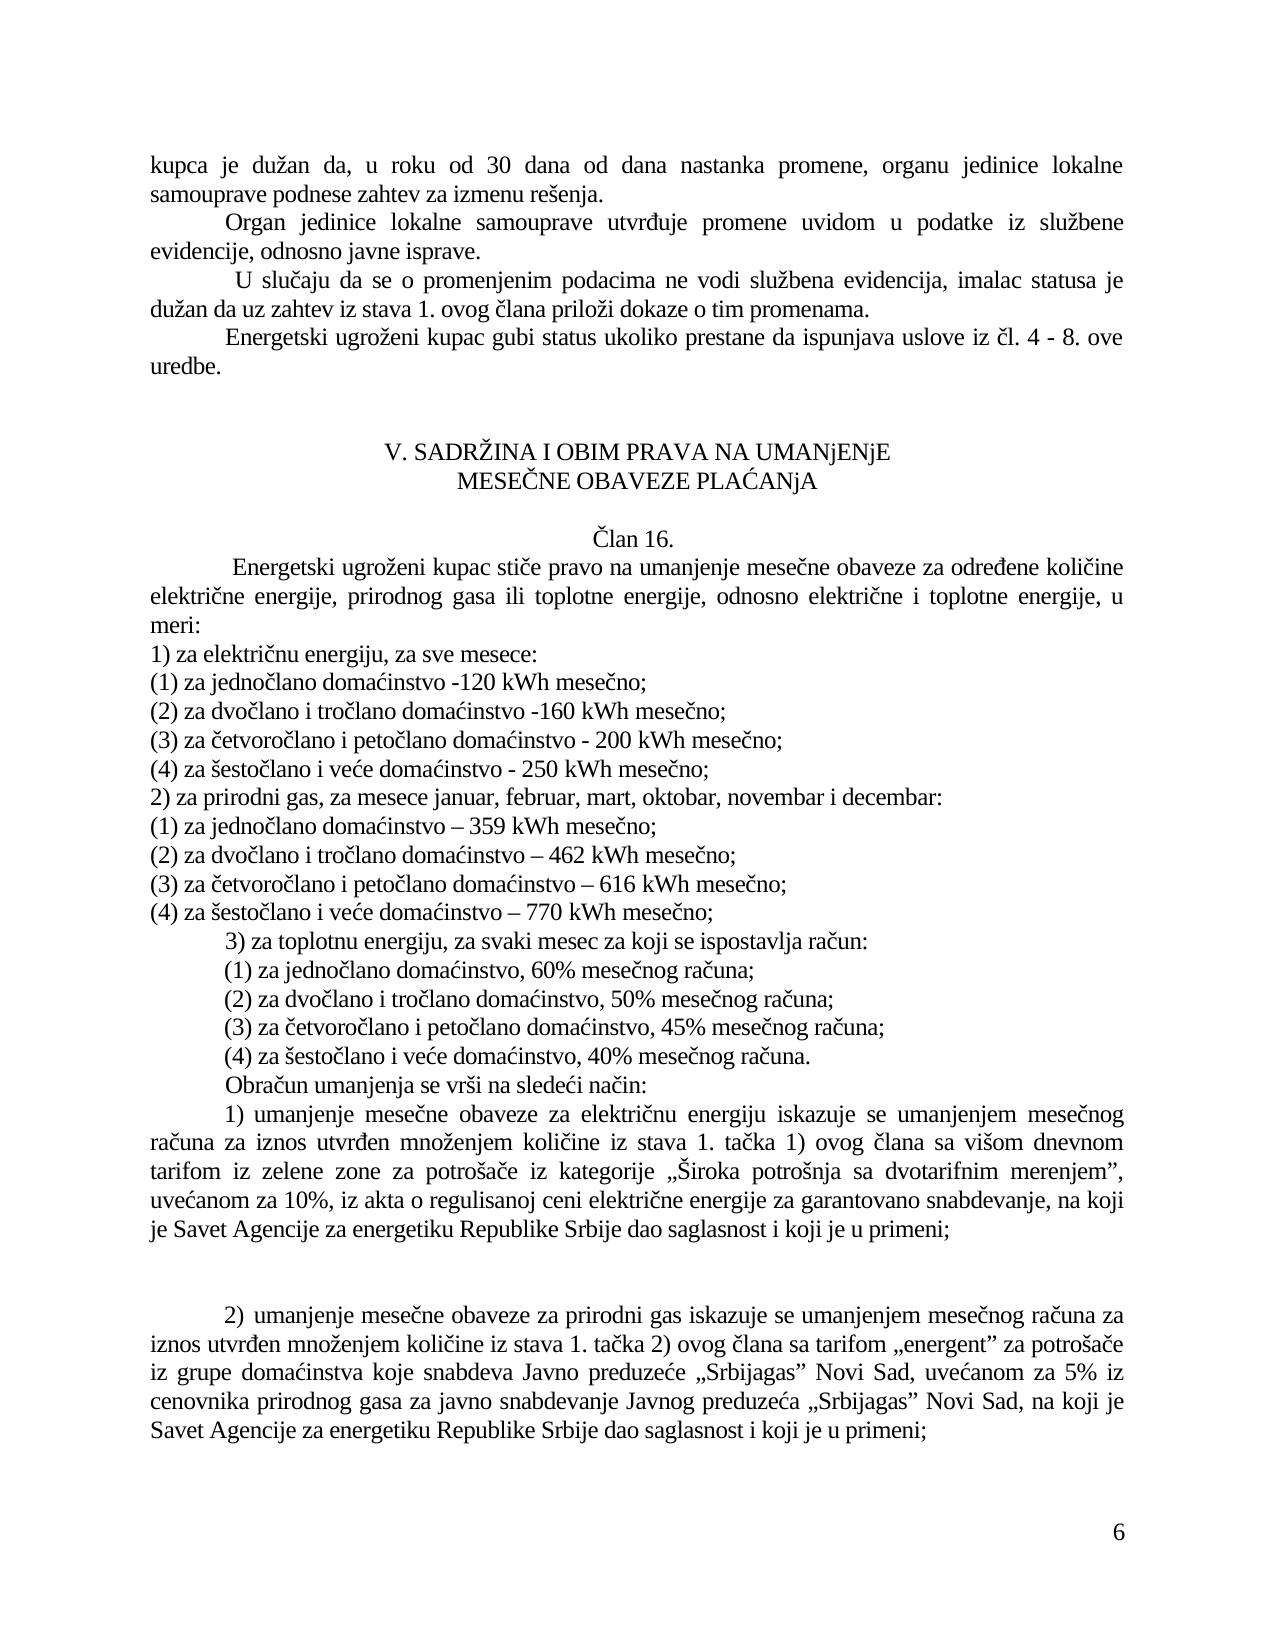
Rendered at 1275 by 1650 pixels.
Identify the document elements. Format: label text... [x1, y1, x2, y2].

text (4) za šestočlano i veće domaćinstvo - 250 kWh mesečno; [150, 754, 1125, 782]
text Organ jedinice lokalne samouprave utvrđuje promene uvidom u podatke iz službene evidencije, odnosno javne isprave. [150, 207, 1125, 265]
list umanjenje mesečne obaveze za električnu energiju iskazuje se umanjenjem mesečnog računa za iznos utvrđen množenjem količine iz stava 1. tačka 1) ovog člana sa višom dnevnom tarifom iz zelene zone za potrošače iz kategorije „Široka potrošnja sa dvotarifnim merenjem”, uvećanom za 10%, iz akta o regulisanoj ceni električne energije za garantovano snabdevanje, na koji je Savet Agencije za energetiku Republike Srbije dao saglasnost i koji je u primeni; [150, 1099, 1125, 1242]
text (1) za jednočlano domaćinstvo -120 kWh mesečno; [150, 667, 1125, 696]
text Energetski ugroženi kupac stiče pravo na umanjenje mesečne obaveze za određene količine električne energije, prirodnog gasa ili toplotne energije, odnosno električne i toplotne energije, u meri: [150, 552, 1125, 639]
text Energetski ugroženi kupac gubi status ukoliko prestane da ispunjava uslove iz čl. 4 - 8. ove uredbe. [150, 322, 1125, 380]
text (3) za četvoročlano i petočlano domaćinstvo - 200 kWh mesečno; [150, 725, 1125, 754]
text (1) za jednočlano domaćinstvo, 60% mesečnog računa; [150, 955, 1125, 984]
text (1) za jednočlano domaćinstvo – 359 kWh mesečno; [150, 811, 1125, 840]
text (3) za četvoročlano i petočlano domaćinstvo – 616 kWh mesečno; [150, 869, 1125, 897]
subtitle SADRŽINA I OBIM PRAVA NA UMANjENjE [150, 437, 1125, 466]
text Obračun umanjenja se vrši na sledeći način: [150, 1070, 1125, 1099]
subtitle Član 16. [150, 524, 1117, 552]
text (2) za dvočlano i tročlano domaćinstvo, 50% mesečnog računa; [150, 984, 1125, 1012]
text U slučaju da se o promenjenim podacima ne vodi službena evidencija, imalac statusa je dužan da uz zahtev iz stava 1. ovog člana priloži dokaze o tim promenama. [150, 265, 1125, 322]
text (4) za šestočlano i veće domaćinstvo, 40% mesečnog računa. [150, 1041, 1125, 1070]
subtitle MESEČNE OBAVEZE PLAĆANjA [150, 466, 1125, 495]
text 2) za prirodni gas, za mesece januar, februar, mart, oktobar, novembar i decembar: [150, 782, 1117, 811]
list umanjenje mesečne obaveze za prirodni gas iskazuje se umanjenjem mesečnog računa za iznos utvrđen množenjem količine iz stava 1. tačka 2) ovog člana sa tarifom „energent” za potrošače iz grupe domaćinstva koje snabdeva Javno preduzeće „Srbijagas” Novi Sad, uvećanom za 5% iz cenovnika prirodnog gasa za javno snabdevanje Javnog preduzeća „Srbijagas” Novi Sad, na koji je Savet Agencije za energetiku Republike Srbije dao saglasnost i koji je u primeni; [150, 1300, 1125, 1444]
text (3) za četvoročlano i petočlano domaćinstvo, 45% mesečnog računa; [150, 1012, 1125, 1041]
text 3) za toplotnu energiju, za svaki mesec za koji se ispostavlja račun: [150, 926, 1125, 955]
text 1) za električnu energiju, za sve mesece: [150, 639, 1117, 667]
text (2) za dvočlano i tročlano domaćinstvo – 462 kWh mesečno; [150, 840, 1117, 869]
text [150, 150, 1125, 207]
text (2) za dvočlano i tročlano domaćinstvo -160 kWh mesečno; [150, 696, 1117, 725]
text (4) za šestočlano i veće domaćinstvo – 770 kWh mesečno; [150, 897, 1125, 926]
